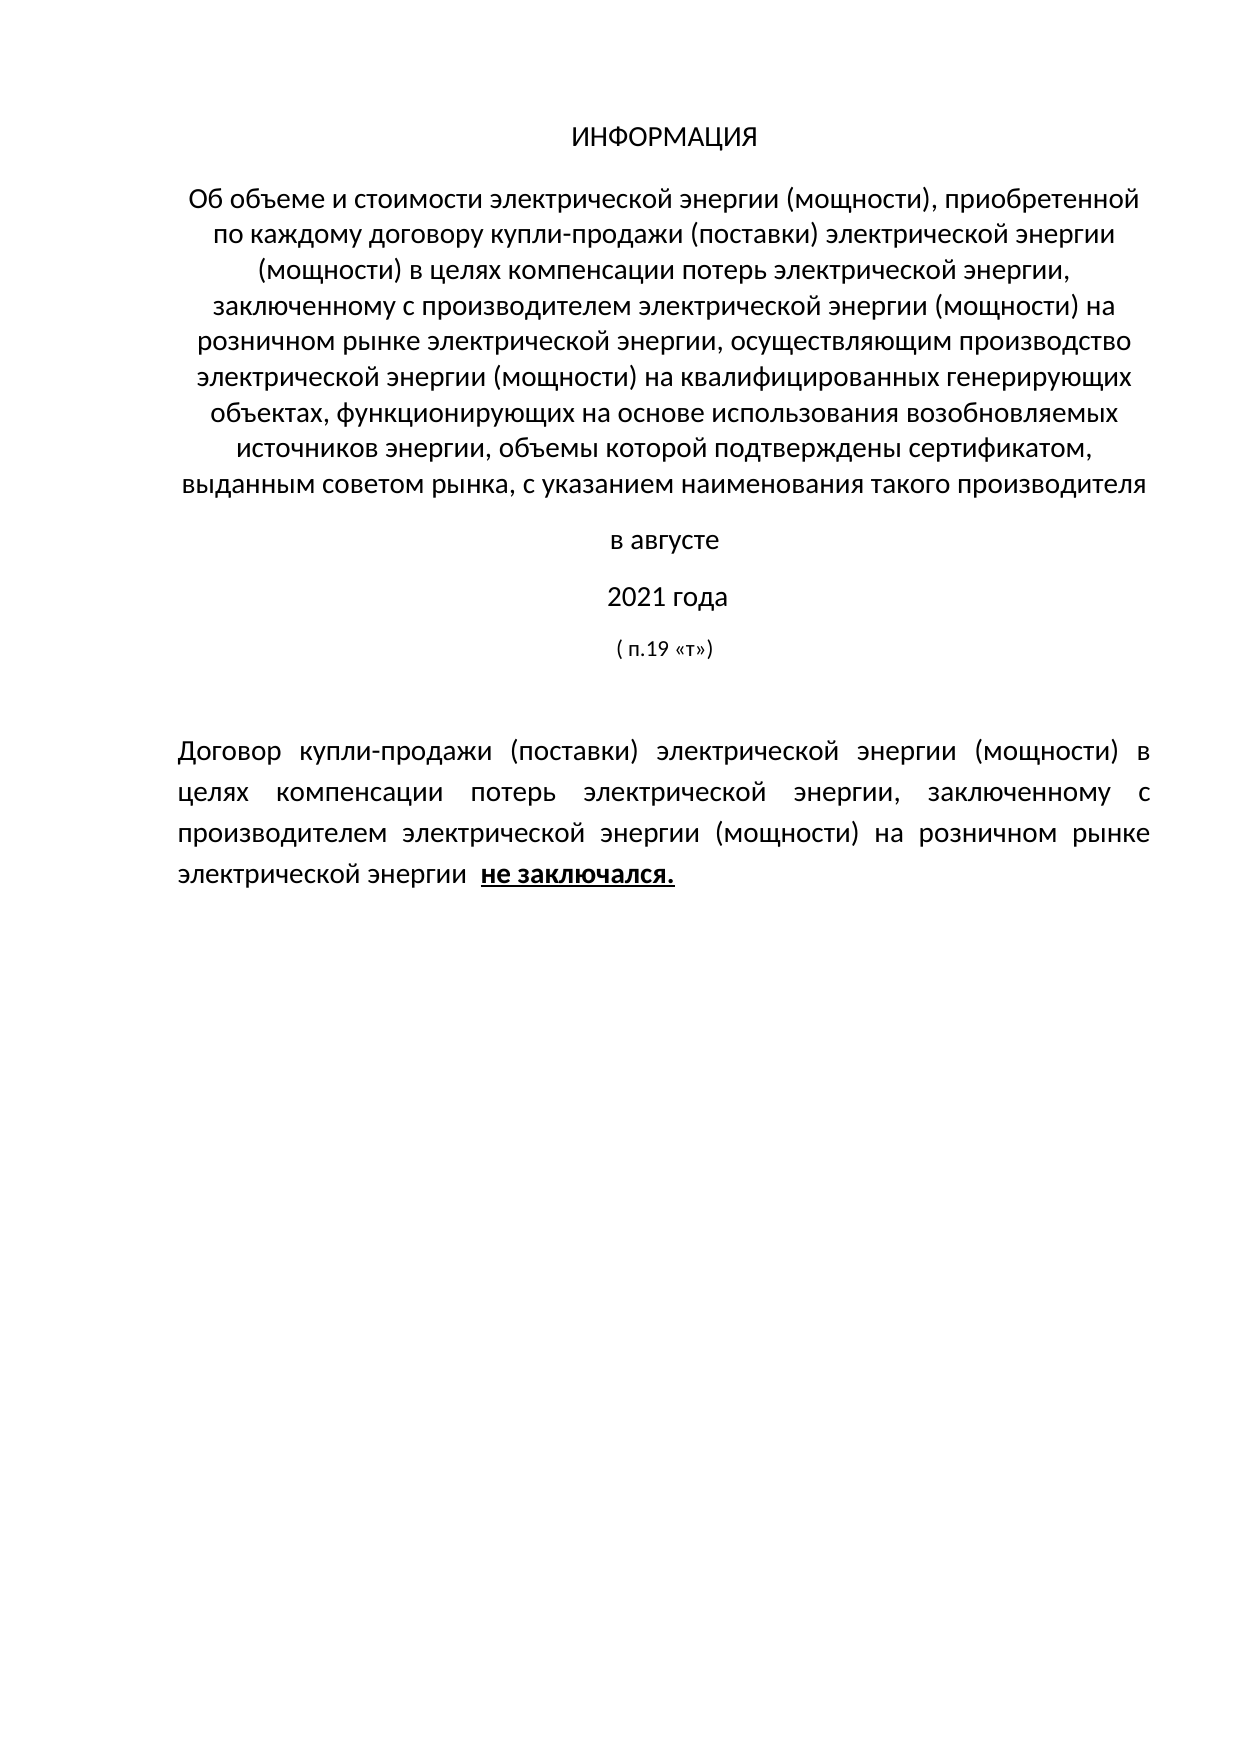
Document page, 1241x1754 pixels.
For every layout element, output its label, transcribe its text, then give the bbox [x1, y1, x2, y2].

text Об объеме и стоимости электрической энергии (мощности), приобретенной по каждому договору купли-продажи (поставки) электрической энергии (мощности) в целях компенсации потерь электрической энергии, заключенному с производителем электрической энергии (мощности) на розничном рынке электрической энергии, осуществляющим производство электрической энергии (мощности) на квалифицированных генерирующих объектах, функционирующих на основе использования возобновляемых источников энергии, объемы которой подтверждены сертификатом, выданным советом рынка, с указанием наименования такого производителя [177, 180, 1152, 501]
text 2021 года [177, 578, 1152, 613]
text ( п.19 «т») [177, 634, 1152, 662]
text в августе [177, 521, 1152, 557]
text Договор купли-продажи (поставки) электрической энергии (мощности) в целях компенсации потерь электрической энергии, заключенному с производителем электрической энергии (мощности) на розничном рынке электрической энергии не заключался. [177, 732, 1152, 890]
text ИНФОРМАЦИЯ [177, 118, 1152, 154]
